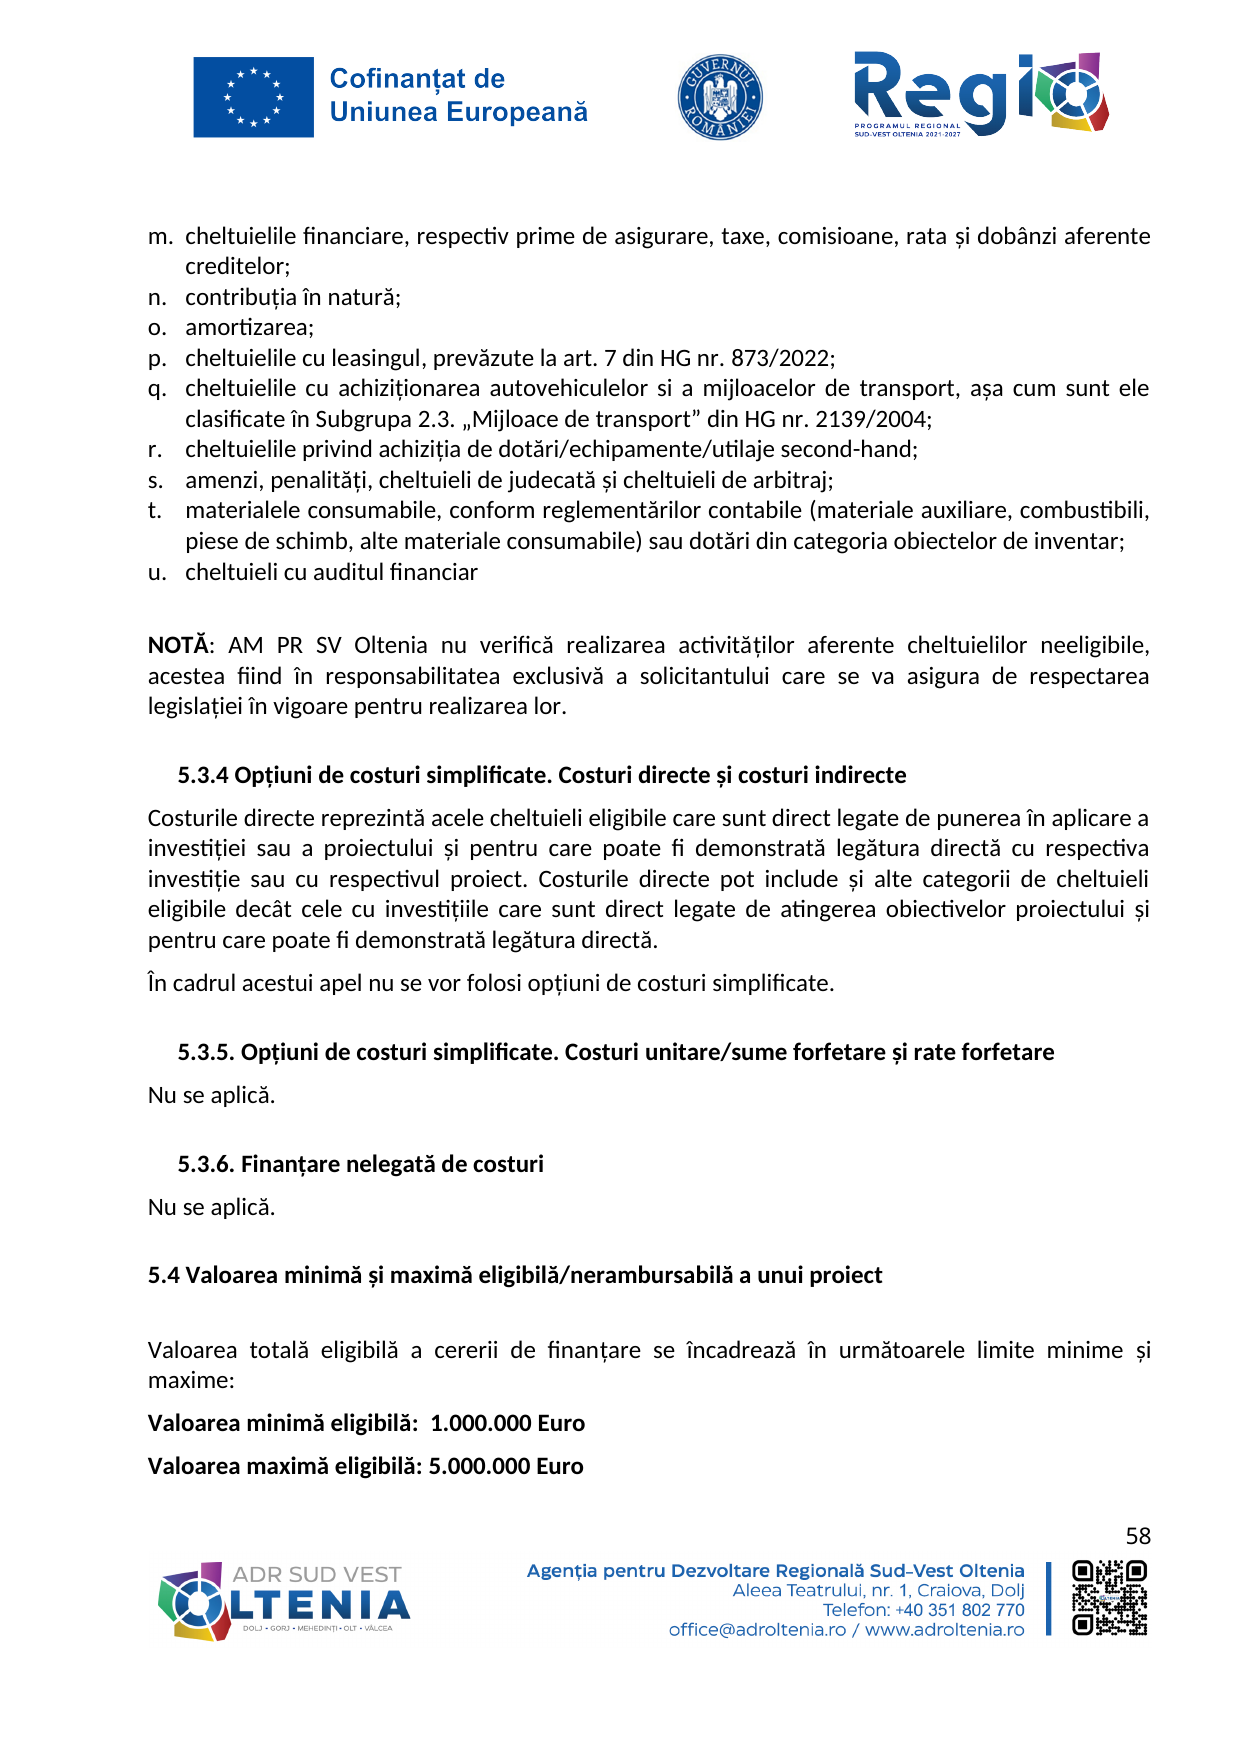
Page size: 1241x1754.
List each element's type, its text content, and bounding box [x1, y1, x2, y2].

list contribuția în natură; [148, 281, 1152, 312]
subtitle 5.3.4 Opțiuni de costuri simplificate. Costuri directe și costuri indirecte [177, 759, 1152, 789]
text În cadrul acestui apel nu se vor folosi opțiuni de costuri simplificate. [148, 967, 1152, 998]
subtitle 5.3.6. Finanțare nelegată de costuri [177, 1148, 1152, 1178]
picture [148, 1551, 1152, 1648]
text Nu se aplică. [148, 1079, 1152, 1109]
list cheltuielile financiare, respectiv prime de asigurare, taxe, comisioane, rata și dobânzi aferente creditelor; [148, 220, 1152, 281]
text Valoarea maximă eligibilă: 5.000.000 Euro [148, 1450, 1152, 1481]
picture [852, 50, 1111, 139]
text Valoarea totală eligibilă a cererii de finanțare se încadrează în următoarele limite minime și maxime: [148, 1334, 1152, 1395]
picture [188, 52, 590, 141]
text Valoarea minimă eligibilă: 1.000.000 Euro [148, 1407, 1152, 1438]
list amenzi, penalități, cheltuieli de judecată și cheltuieli de arbitraj; [148, 464, 1152, 495]
list materialele consumabile, conform reglementărilor contabile (materiale auxiliare, combustibili, piese de schimb, alte materiale consumabile) sau dotări din categoria obiectelor de inventar; [148, 495, 1152, 556]
subtitle 5.3.5. Opțiuni de costuri simplificate. Costuri unitare/sume forfetare și rate forfetare [177, 1036, 1152, 1066]
list cheltuielile privind achiziţia de dotări/echipamente/utilaje second-hand; [148, 434, 1152, 464]
picture [674, 52, 768, 142]
list cheltuieli cu auditul financiar [148, 556, 1152, 586]
list cheltuielile cu achiziţionarea autovehiculelor si a mijloacelor de transport, aşa cum sunt ele clasificate în Subgrupa 2.3. „Mijloace de transport” din HG nr. 2139/2004; [148, 373, 1152, 434]
text Costurile directe reprezintă acele cheltuieli eligibile care sunt direct legate de punerea în aplicare a investiţiei sau a proiectului şi pentru care poate fi demonstrată legătura directă cu respectiva investiţie sau cu respectivul proiect. Costurile directe pot include şi alte categorii de cheltuieli eligibile decât cele cu investiţiile care sunt direct legate de atingerea obiectivelor proiectului şi pentru care poate fi demonstrată legătura directă. [148, 802, 1152, 955]
list amortizarea; [148, 312, 1152, 342]
text Nu se aplică. [148, 1191, 1152, 1221]
text NOTĂ: AM PR SV Oltenia nu verifică realizarea activităților aferente cheltuielilor neeligibile, acestea fiind în responsabilitatea exclusivă a solicitantului care se va asigura de respectarea legislației în vigoare pentru realizarea lor. [148, 629, 1152, 721]
list cheltuielile cu leasingul, prevăzute la art. 7 din HG nr. 873/2022; [148, 342, 1152, 373]
subtitle 5.4 Valoarea minimă și maximă eligibilă/nerambursabilă a unui proiect [148, 1259, 1152, 1290]
